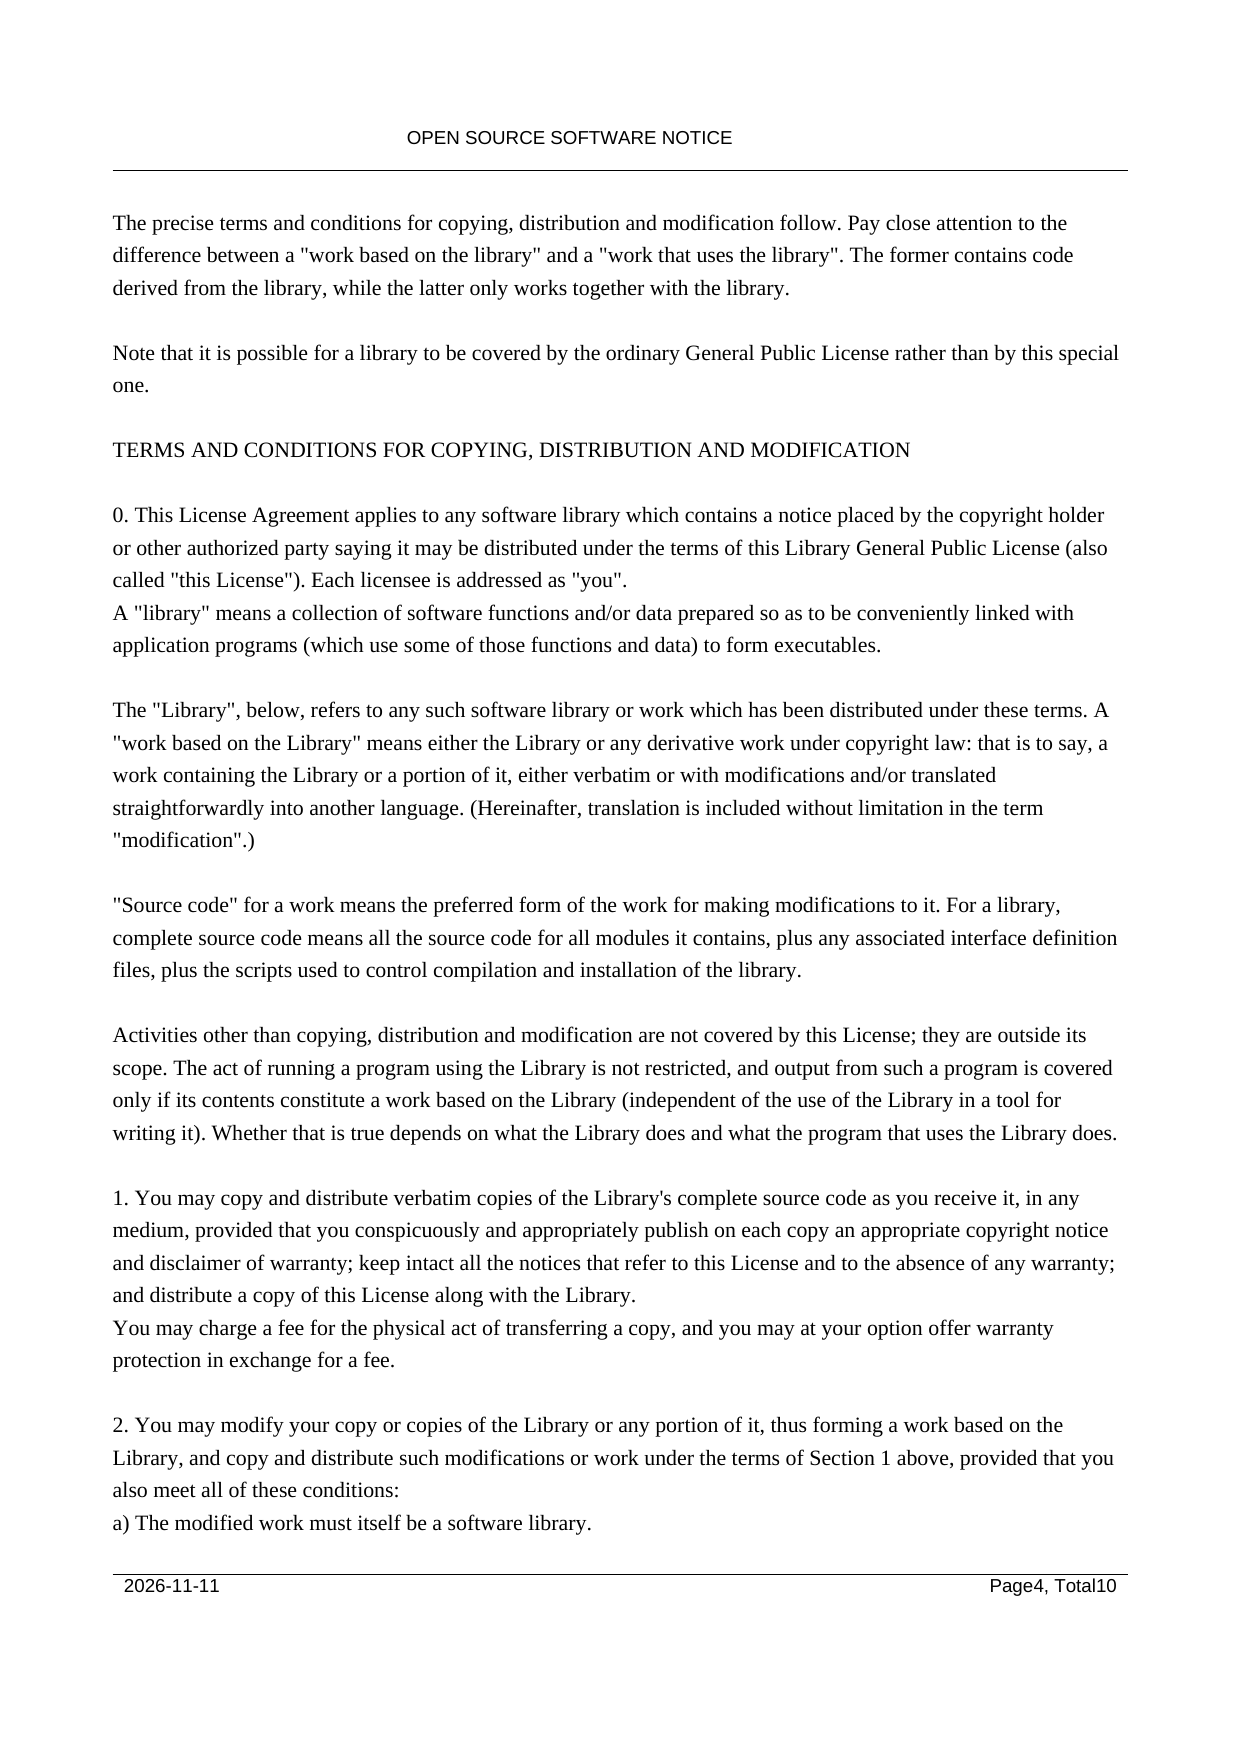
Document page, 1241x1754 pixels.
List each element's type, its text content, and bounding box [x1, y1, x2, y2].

text Note that it is possible for a library to be covered by the ordinary General Public License rather than by this special one. [112, 336, 1128, 401]
text 1. You may copy and distribute verbatim copies of the Library's complete source code as you receive it, in any medium, provided that you conspicuously and appropriately publish on each copy an appropriate copyright notice and disclaimer of warranty; keep intact all the notices that refer to this License and to the absence of any warranty; and distribute a copy of this License along with the Library. [112, 1181, 1128, 1311]
text 2. You may modify your copy or copies of the Library or any portion of it, thus forming a work based on the Library, and copy and distribute such modifications or work under the terms of Section 1 above, provided that you also meet all of these conditions: [112, 1409, 1128, 1506]
text The precise terms and conditions for copying, distribution and modification follow. Pay close attention to the difference between a "work based on the library" and a "work that uses the library". The former contains code derived from the library, while the latter only works together with the library. [112, 206, 1128, 304]
text The "Library", below, refers to any such software library or work which has been distributed under these terms. A "work based on the Library" means either the Library or any derivative work under copyright law: that is to say, a work containing the Library or a portion of it, either verbatim or with modifications and/or translated straightforwardly into another language. (Hereinafter, translation is included without limitation in the term "modification".) [112, 694, 1128, 856]
text Activities other than copying, distribution and modification are not covered by this License; they are outside its scope. The act of running a program using the Library is not restricted, and output from such a program is covered only if its contents constitute a work based on the Library (independent of the use of the Library in a tool for writing it). Whether that is true depends on what the Library does and what the program that uses the Library does. [112, 1019, 1128, 1149]
text 0. This License Agreement applies to any software library which contains a notice placed by the copyright holder or other authorized party saying it may be distributed under the terms of this Library General Public License (also called "this License"). Each licensee is addressed as "you". [112, 499, 1128, 596]
text You may charge a fee for the physical act of transferring a copy, and you may at your option offer warranty protection in exchange for a fee. [112, 1311, 1128, 1376]
text TERMS AND CONDITIONS FOR COPYING, DISTRIBUTION AND MODIFICATION [112, 434, 1128, 466]
text "Source code" for a work means the preferred form of the work for making modifications to it. For a library, complete source code means all the source code for all modules it contains, plus any associated interface definition files, plus the scripts used to control compilation and installation of the library. [112, 889, 1128, 986]
text a) The modified work must itself be a software library. [112, 1506, 1128, 1539]
text A "library" means a collection of software functions and/or data prepared so as to be conveniently linked with application programs (which use some of those functions and data) to form executables. [112, 596, 1128, 661]
